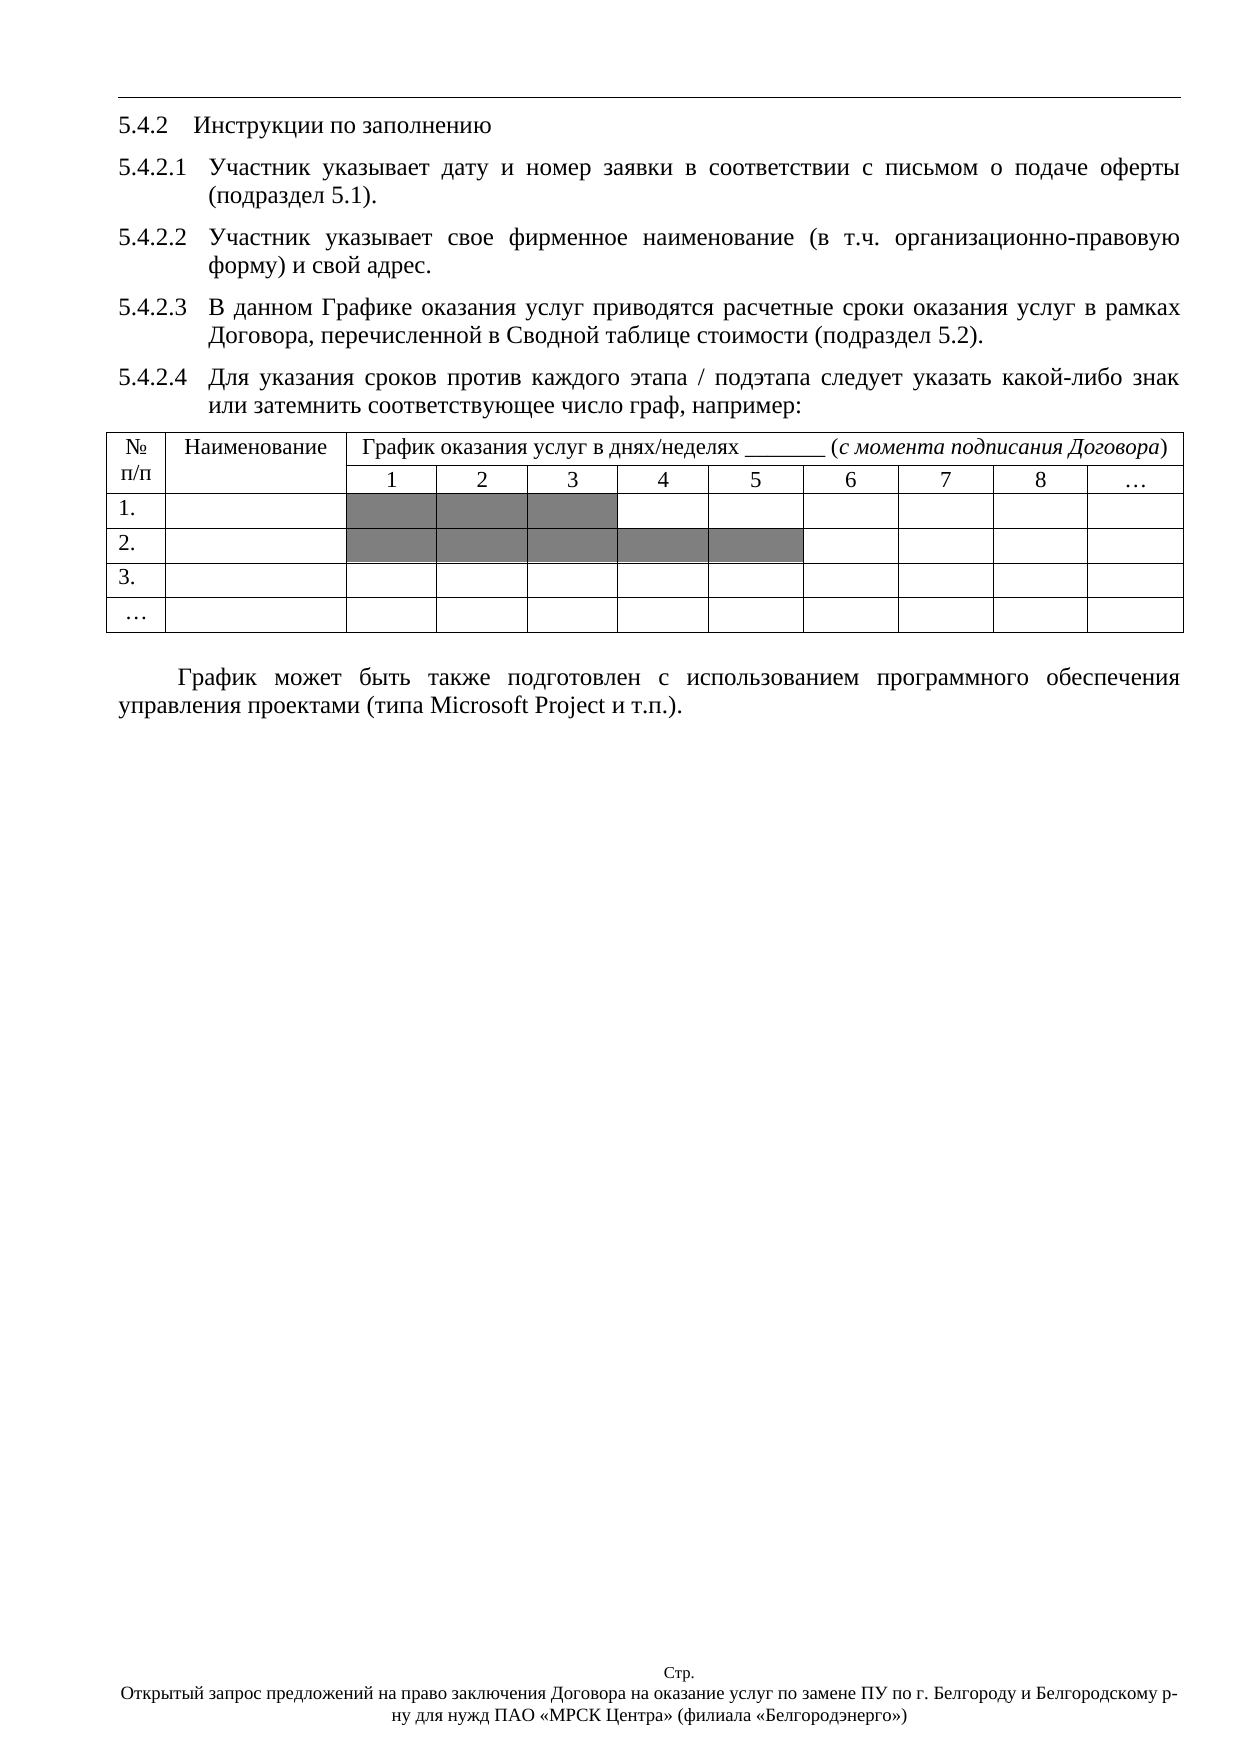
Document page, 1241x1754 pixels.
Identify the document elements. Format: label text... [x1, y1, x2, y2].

table_cell [107, 564, 165, 597]
table_cell … [107, 598, 165, 632]
table_cell [1088, 529, 1183, 562]
table_cell [437, 598, 527, 632]
table_cell [709, 564, 803, 597]
table_cell 5 [709, 466, 803, 493]
table_cell [618, 529, 708, 562]
table_cell [618, 598, 708, 632]
list В данном Графике оказания услуг приводятся расчетные сроки оказания услуг в рамках Договора, перечисленной в Сводной таблице стоимости (подраздел 5.2). [118, 292, 1181, 349]
table_cell [166, 564, 346, 597]
table_cell [899, 598, 993, 632]
table_cell [804, 529, 898, 562]
table_cell [709, 494, 803, 528]
table_cell [528, 529, 617, 562]
table_cell [804, 494, 898, 528]
table_cell [899, 529, 993, 562]
table_cell [528, 494, 617, 528]
table_cell [709, 598, 803, 632]
table_cell [618, 564, 708, 597]
table_cell [1088, 494, 1183, 528]
table_cell [107, 494, 165, 528]
table_cell [994, 494, 1087, 528]
table_cell [899, 494, 993, 528]
table_cell … [1088, 466, 1183, 493]
table_cell [166, 598, 346, 632]
table_cell [166, 529, 346, 562]
table_header Наименование [166, 433, 346, 493]
table_cell 2 [437, 466, 527, 493]
table_cell [994, 564, 1087, 597]
table_cell [899, 564, 993, 597]
table_cell [437, 494, 527, 528]
table_cell [994, 529, 1087, 562]
table_cell [804, 564, 898, 597]
list Участник указывает дату и номер заявки в соответствии с письмом о подаче оферты (подраздел 5.1). [118, 152, 1181, 209]
table_cell [437, 564, 527, 597]
table_cell [709, 529, 803, 562]
table_cell [528, 564, 617, 597]
table_cell 6 [804, 466, 898, 493]
table_header № п/п [107, 433, 165, 493]
table_header График оказания услуг в днях/неделях _______ (с момента подписания Договора) [347, 433, 1183, 465]
list Для указания сроков против каждого этапа / подэтапа следует указать какой-либо знак или затемнить соответствующее число граф, например: [118, 362, 1181, 419]
table_cell [107, 529, 165, 562]
list Участник указывает свое фирменное наименование (в т.ч. организационно-правовую форму) и свой адрес. [118, 222, 1181, 279]
table_cell [347, 564, 436, 597]
table_cell [804, 598, 898, 632]
table_cell 3 [528, 466, 617, 493]
table_cell [528, 598, 617, 632]
table_cell [347, 529, 436, 562]
table_cell [347, 598, 436, 632]
subtitle Инструкции по заполнению [118, 111, 1181, 139]
table_cell [166, 494, 346, 528]
table_cell [618, 494, 708, 528]
table_cell [347, 494, 436, 528]
table_cell [437, 529, 527, 562]
table_cell 7 [899, 466, 993, 493]
table_cell [1088, 598, 1183, 632]
table_cell 1 [347, 466, 436, 493]
table_cell 4 [618, 466, 708, 493]
table_cell [1088, 564, 1183, 597]
table_cell [994, 598, 1087, 632]
table_cell 8 [994, 466, 1087, 493]
text График может быть также подготовлен с использованием программного обеспечения управления проектами (типа Microsoft Project и т.п.). [118, 662, 1181, 719]
